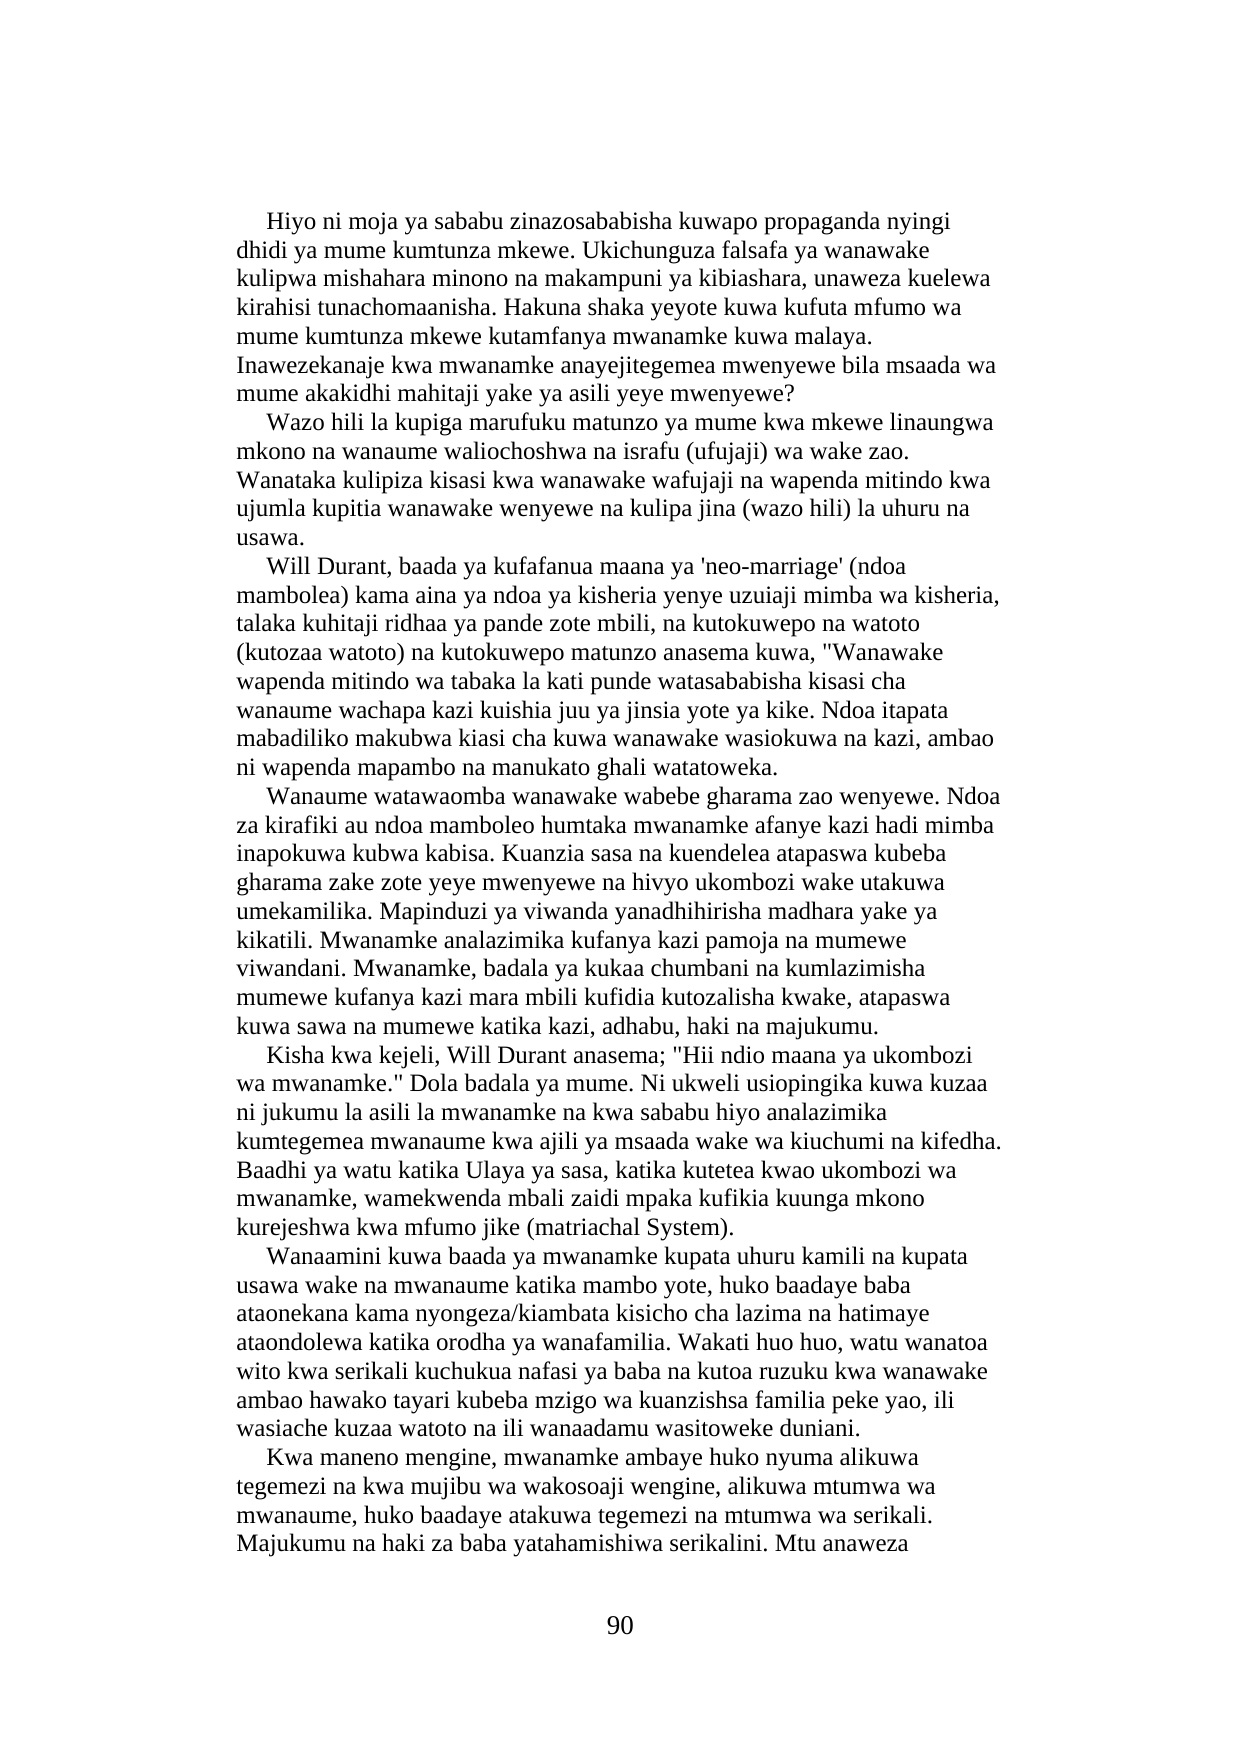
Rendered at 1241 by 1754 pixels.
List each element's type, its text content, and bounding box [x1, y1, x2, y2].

text Wazo hili la kupiga marufuku matunzo ya mume kwa mkewe linaungwa mkono na wanaume waliochoshwa na israfu (ufujaji) wa wake zao. Wanataka kulipiza kisasi kwa wanawake wafujaji na wapenda mitindo kwa ujumla kupitia wanawake wenyewe na kulipa jina (wazo hili) la uhuru na usawa. [236, 407, 1004, 551]
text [236, 1442, 1004, 1557]
text Wanaamini kuwa baada ya mwanamke kupata uhuru kamili na kupata usawa wake na mwanaume katika mambo yote, huko baadaye baba ataonekana kama nyongeza/kiambata kisicho cha lazima na hatimaye ataondolewa katika orodha ya wanafamilia. Wakati huo huo, watu wanatoa wito kwa serikali kuchukua nafasi ya baba na kutoa ruzuku kwa wanawake ambao hawako tayari kubeba mzigo wa kuanzishsa familia peke yao, ili wasiache kuzaa watoto na ili wanaadamu wasitoweke duniani. [236, 1241, 1004, 1442]
text Will Durant, baada ya kufafanua maana ya 'neo-marriage' (ndoa mambolea) kama aina ya ndoa ya kisheria yenye uzuiaji mimba wa kisheria, talaka kuhitaji ridhaa ya pande zote mbili, na kutokuwepo na watoto (kutozaa watoto) na kutokuwepo matunzo anasema kuwa, "Wanawake wapenda mitindo wa tabaka la kati punde watasababisha kisasi cha wanaume wachapa kazi kuishia juu ya jinsia yote ya kike. Ndoa itapata mabadiliko makubwa kiasi cha kuwa wanawake wasiokuwa na kazi, ambao ni wapenda mapambo na manukato ghali watatoweka. [236, 551, 1004, 781]
text Kisha kwa kejeli, Will Durant anasema; "Hii ndio maana ya ukombozi wa mwanamke." Dola badala ya mume. Ni ukweli usiopingika kuwa kuzaa ni jukumu la asili la mwanamke na kwa sababu hiyo analazimika kumtegemea mwanaume kwa ajili ya msaada wake wa kiuchumi na kifedha. Baadhi ya watu katika Ulaya ya sasa, katika kutetea kwao ukombozi wa mwanamke, wamekwenda mbali zaidi mpaka kufikia kuunga mkono kurejeshwa kwa mfumo jike (matriachal System). [236, 1040, 1004, 1241]
text Wanaume watawaomba wanawake wabebe gharama zao wenyewe. Ndoa za kirafiki au ndoa mamboleo humtaka mwanamke afanye kazi hadi mimba inapokuwa kubwa kabisa. Kuanzia sasa na kuendelea atapaswa kubeba gharama zake zote yeye mwenyewe na hivyo ukombozi wake utakuwa umekamilika. Mapinduzi ya viwanda yanadhihirisha madhara yake ya kikatili. Mwanamke analazimika kufanya kazi pamoja na mumewe viwandani. Mwanamke, badala ya kukaa chumbani na kumlazimisha mumewe kufanya kazi mara mbili kufidia kutozalisha kwake, atapaswa kuwa sawa na mumewe katika kazi, adhabu, haki na majukumu. [236, 781, 1004, 1040]
text Hiyo ni moja ya sababu zinazosababisha kuwapo propaganda nyingi dhidi ya mume kumtunza mkewe. Ukichunguza falsafa ya wanawake kulipwa mishahara minono na makampuni ya kibiashara, unaweza kuelewa kirahisi tunachomaanisha. Hakuna shaka yeyote kuwa kufuta mfumo wa mume kumtunza mkewe kutamfanya mwanamke kuwa malaya. Inawezekanaje kwa mwanamke anayejitegemea mwenyewe bila msaada wa mume akakidhi mahitaji yake ya asili yeye mwenyewe? [236, 206, 1004, 407]
